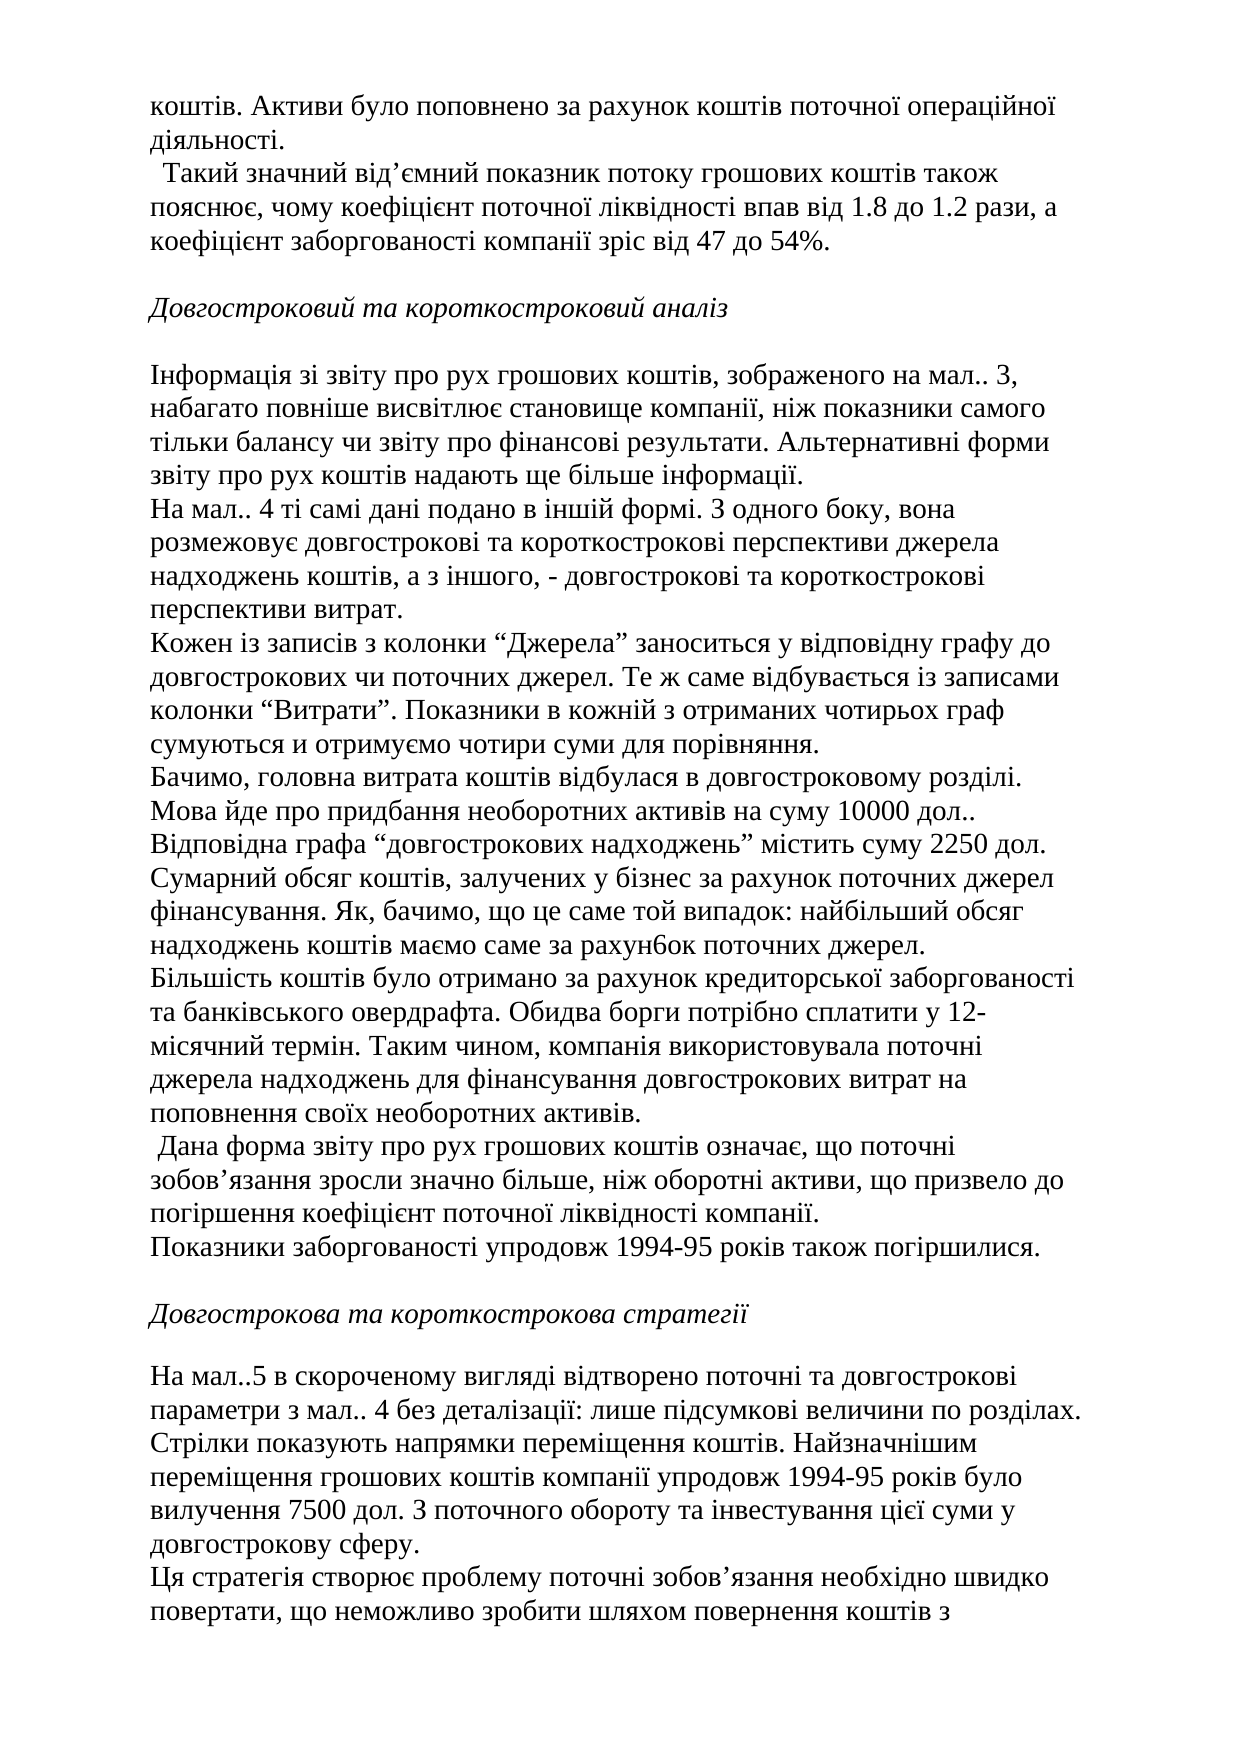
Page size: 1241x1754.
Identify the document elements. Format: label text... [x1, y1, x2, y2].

text Показники заборгованості упродовж 1994-95 років також погіршилися. [150, 1229, 1087, 1262]
text Дана форма звіту про рух грошових коштів означає, що поточні зобов’язання зросли значно більше, ніж оборотні активи, що призвело до погіршення коефіцієнт поточної ліквідності компанії. [150, 1128, 1087, 1229]
text На мал..5 в скороченому вигляді відтворено поточні та довгострокові параметри з мал.. 4 без деталізації: лише підсумкові величини по розділах. Стрілки показують напрямки переміщення коштів. Найзначнішим переміщення грошових коштів компанії упродовж 1994-95 років було вилучення 7500 дол. З поточного обороту та інвестування цієї суми у довгострокову сферу. [150, 1358, 1087, 1559]
text Інформація зі звіту про рух грошових коштів, зображеного на мал.. 3, набагато повніше висвітлює становище компанії, ніж показники самого тільки балансу чи звіту про фінансові результати. Альтернативні форми звіту про рух коштів надають ще більше інформації. [150, 357, 1087, 491]
text Кожен із записів з колонки “Джерела” заноситься у відповідну графу до довгострокових чи поточних джерел. Те ж саме відбувається із записами колонки “Витрати”. Показники в кожній з отриманих чотирьох граф сумуються и отримуємо чотири суми для порівняння. [150, 625, 1087, 759]
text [150, 1559, 1087, 1627]
text Більшість коштів було отримано за рахунок кредиторської заборгованості та банківського овердрафта. Обидва борги потрібно сплатити у 12- місячний термін. Таким чином, компанія використовувала поточні джерела надходжень для фінансування довгострокових витрат на поповнення своїх необоротних активів. [150, 961, 1087, 1128]
text Такий значний від’ємний показник потоку грошових коштів також пояснює, чому коефіцієнт поточної ліквідності впав від 1.8 до 1.2 рази, а коефіцієнт заборгованості компанії зріс від 47 до 54%. [150, 156, 1087, 256]
subtitle Довгостроковий та короткостроковий аналіз [150, 290, 1087, 323]
text На мал.. 4 ті самі дані подано в іншій формі. З одного боку, вона розмежовує довгострокові та короткострокові перспективи джерела надходжень коштів, а з іншого, - довгострокові та короткострокові перспективи витрат. [150, 491, 1087, 625]
text Відповідна графа “довгострокових надходжень” містить суму 2250 дол. Сумарний обсяг коштів, залучених у бізнес за рахунок поточних джерел фінансування. Як, бачимо, що це саме той випадок: найбільший обсяг надходжень коштів маємо саме за рахун6ок поточних джерел. [150, 826, 1087, 961]
subtitle Довгострокова та короткострокова стратегії [150, 1296, 1087, 1329]
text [150, 88, 1087, 156]
text Бачимо, головна витрата коштів відбулася в довгостроковому розділі. Мова йде про придбання необоротних активів на суму 10000 дол.. [150, 759, 1087, 826]
